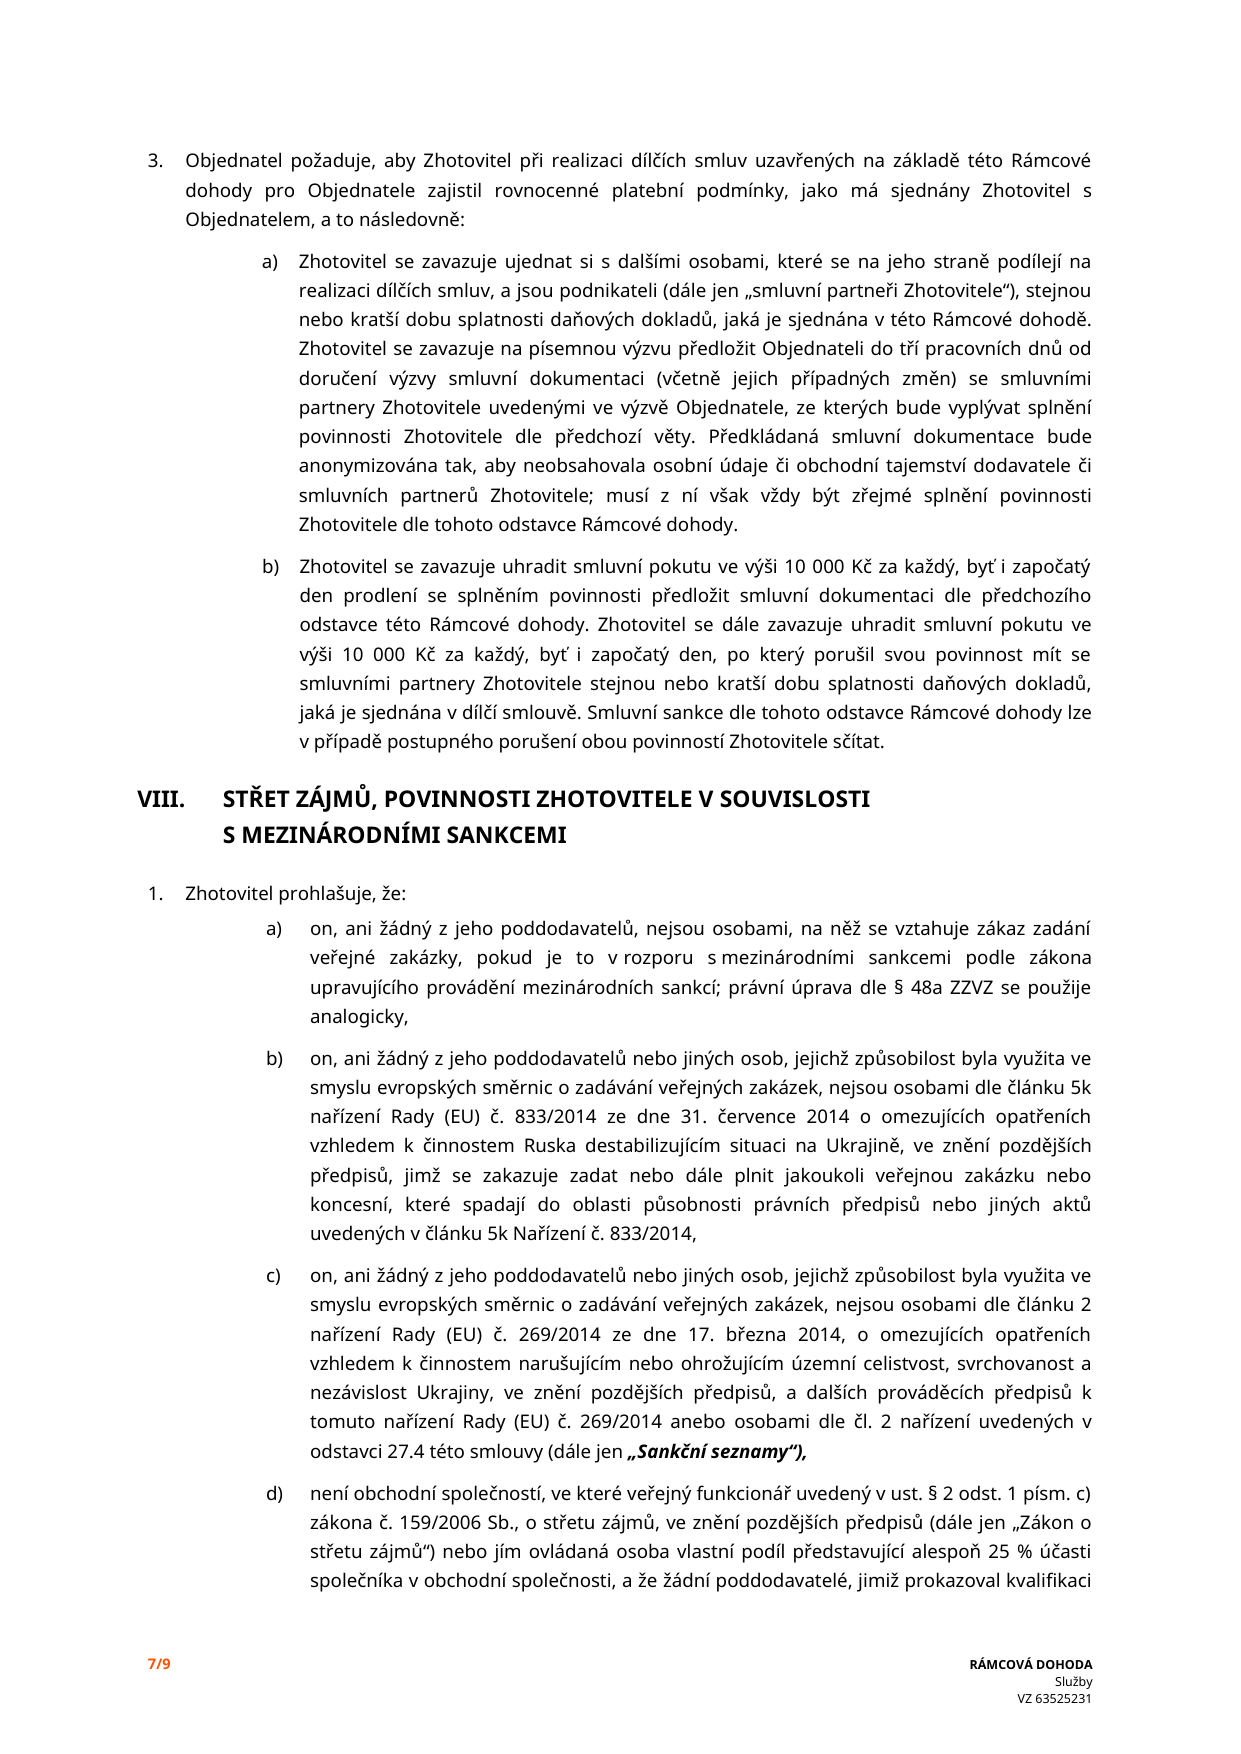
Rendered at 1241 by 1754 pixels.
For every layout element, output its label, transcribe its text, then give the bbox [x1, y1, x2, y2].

text on, ani žádný z jeho poddodavatelů nebo jiných osob, jejichž způsobilost byla využita ve smyslu evropských směrnic o zadávání veřejných zakázek, nejsou osobami dle článku 2 nařízení Rady (EU) č. 269/2014 ze dne 17. března 2014, o omezujících opatřeních vzhledem k činnostem narušujícím nebo ohrožujícím územní celistvost, svrchovanost a nezávislost Ukrajiny, ve znění pozdějších předpisů, a dalších prováděcích předpisů k tomuto nařízení Rady (EU) č. 269/2014 anebo osobami dle čl. 2 nařízení uvedených v odstavci 27.4 této smlouvy (dále jen „Sankční seznamy“), [266, 1262, 1093, 1463]
list Zhotovitel se zavazuje ujednat si s dalšími osobami, které se na jeho straně podílejí na realizaci dílčích smluv, a jsou podnikateli (dále jen „smluvní partneři Zhotovitele“), stejnou nebo kratší dobu splatnosti daňových dokladů, jaká je sjednána v této Rámcové dohodě. Zhotovitel se zavazuje na písemnou výzvu předložit Objednateli do tří pracovních dnů od doručení výzvy smluvní dokumentaci (včetně jejich případných změn) se smluvními partnery Zhotovitele uvedenými ve výzvě Objednatele, ze kterých bude vyplývat splnění povinnosti Zhotovitele dle předchozí věty. Předkládaná smluvní dokumentace bude anonymizována tak, aby neobsahovala osobní údaje či obchodní tajemství dodavatele či smluvních partnerů Zhotovitele; musí z ní však vždy být zřejmé splnění povinnosti Zhotovitele dle tohoto odstavce Rámcové dohody. [262, 248, 1093, 537]
list Zhotovitel se zavazuje uhradit smluvní pokutu ve výši 10 000 Kč za každý, byť i započatý den prodlení se splněním povinnosti předložit smluvní dokumentaci dle předchozího odstavce této Rámcové dohody. Zhotovitel se dále zavazuje uhradit smluvní pokutu ve výši 10 000 Kč za každý, byť i započatý den, po který porušil svou povinnost mít se smluvními partnery Zhotovitele stejnou nebo kratší dobu splatnosti daňových dokladů, jaká je sjednána v dílčí smlouvě. Smluvní sankce dle tohoto odstavce Rámcové dohody lze v případě postupného porušení obou povinností Zhotovitele sčítat. [262, 553, 1093, 754]
text on, ani žádný z jeho poddodavatelů nebo jiných osob, jejichž způsobilost byla využita ve smyslu evropských směrnic o zadávání veřejných zakázek, nejsou osobami dle článku 5k nařízení Rady (EU) č. 833/2014 ze dne 31. července 2014 o omezujících opatřeních vzhledem k činnostem Ruska destabilizujícím situaci na Ukrajině, ve znění pozdějších předpisů, jimž se zakazuje zadat nebo dále plnit jakoukoli veřejnou zakázku nebo koncesní, které spadají do oblasti působnosti právních předpisů nebo jiných aktů uvedených v článku 5k Nařízení č. 833/2014, [266, 1045, 1093, 1246]
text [266, 1480, 1093, 1593]
text on, ani žádný z jeho poddodavatelů, nejsou osobami, na něž se vztahuje zákaz zadání veřejné zakázky, pokud je to v rozporu s mezinárodními sankcemi podle zákona upravujícího provádění mezinárodních sankcí; právní úprava dle § 48a ZZVZ se použije analogicky, [266, 915, 1093, 1029]
list STŘET ZÁJMŮ, POVINNOSTI ZHOTOVITELE V SOUVISLOSTI S MEZINÁRODNÍMI SANKCEMI [185, 783, 1093, 850]
list Objednatel požaduje, aby Zhotovitel při realizaci dílčích smluv uzavřených na základě této Rámcové dohody pro Objednatele zajistil rovnocenné platební podmínky, jako má sjednány Zhotovitel s Objednatelem, a to následovně: [148, 148, 1093, 232]
list Zhotovitel prohlašuje, že: [148, 880, 1093, 905]
